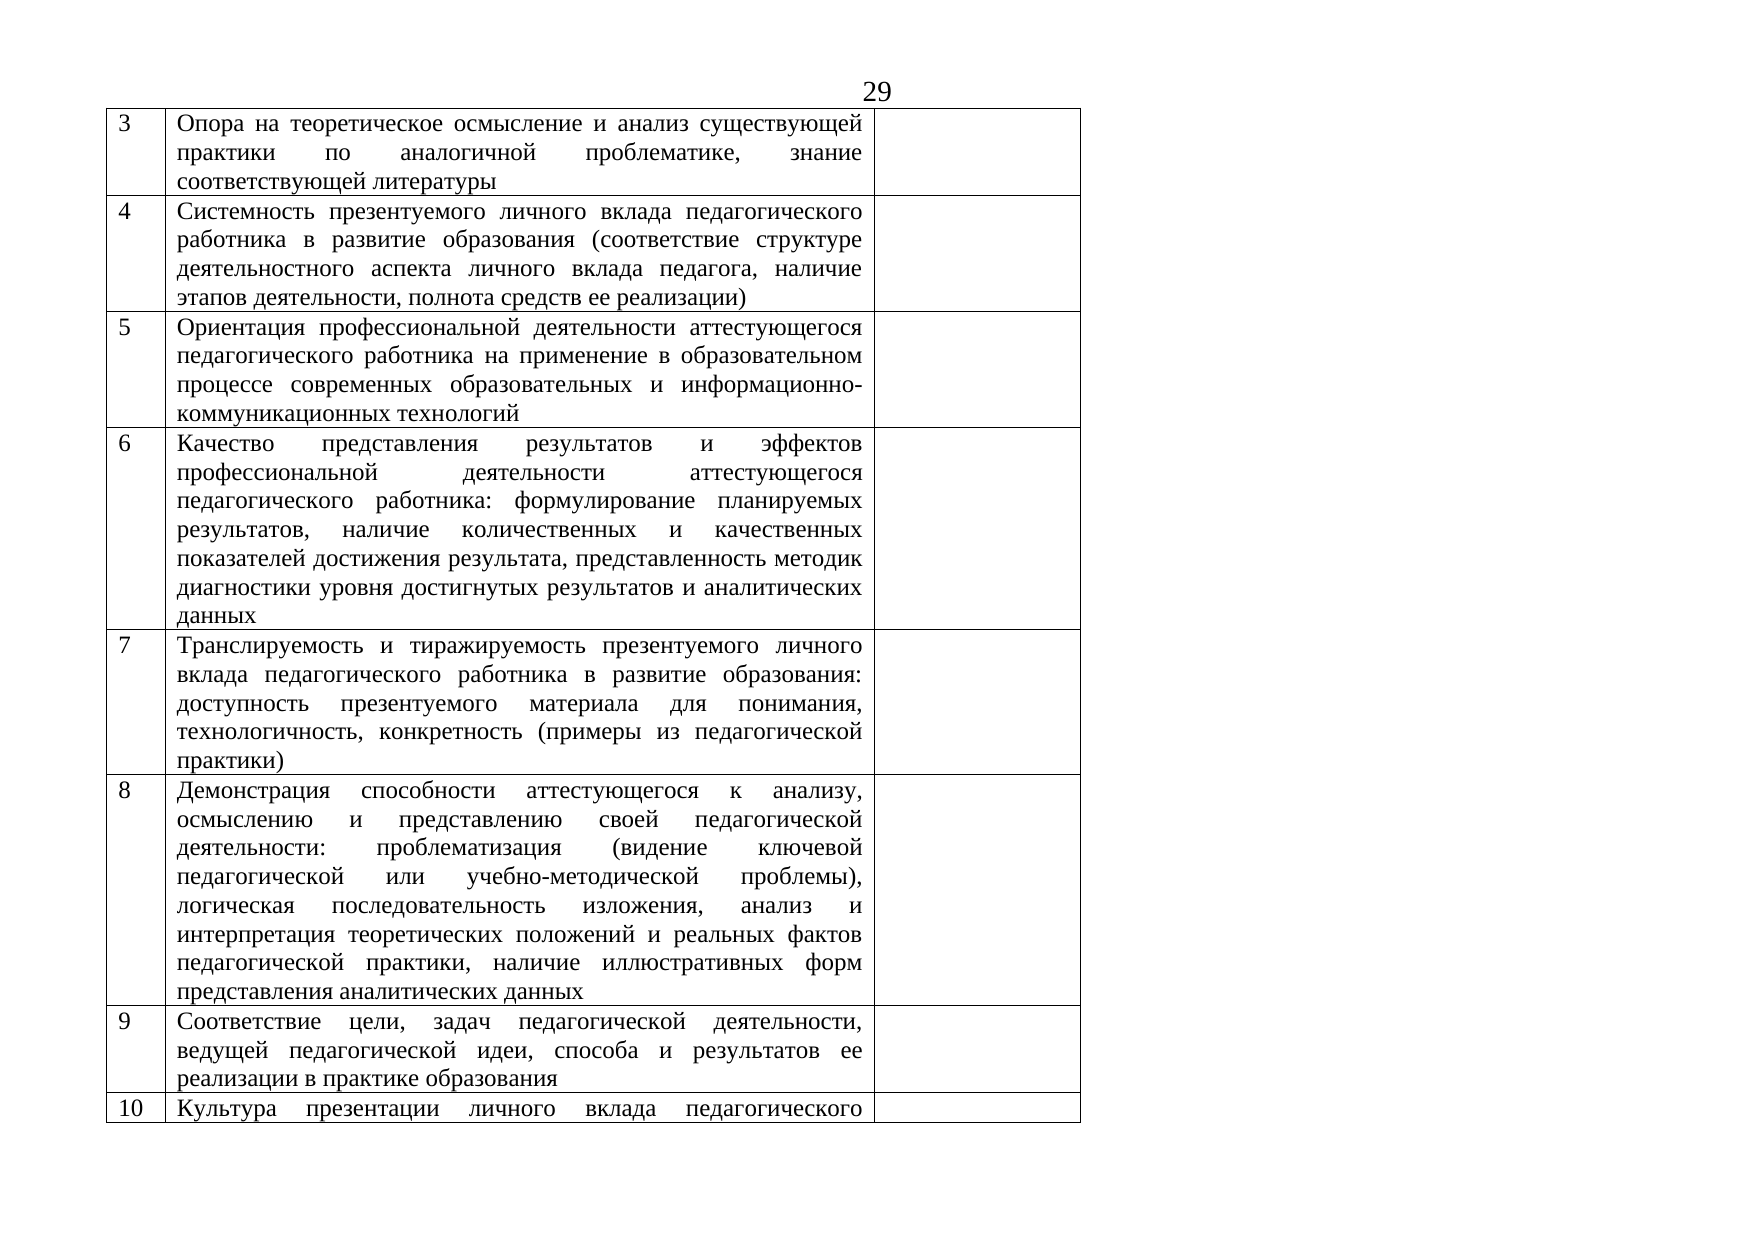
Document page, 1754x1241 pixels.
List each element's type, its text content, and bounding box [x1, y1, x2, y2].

table_cell Соответствие цели, задач педагогической деятельности, ведущей педагогической идеи, способа и результатов ее реализации в практике образования [166, 1006, 874, 1092]
table_cell [875, 109, 1080, 195]
table_cell [875, 630, 1080, 774]
table_cell [875, 196, 1080, 311]
table_cell 6 [107, 428, 165, 629]
table_cell [875, 775, 1080, 1005]
table_cell 4 [107, 196, 165, 311]
table_cell Ориентация профессиональной деятельности аттестующегося педагогического работника на применение в образовательном процессе современных образовательных и информационно-коммуникационных технологий [166, 312, 874, 427]
table_cell Качество представления результатов и эффектов профессиональной деятельности аттестующегося педагогического работника: формулирование планируемых результатов, наличие количественных и качественных показателей достижения результата, представленность методик диагностики уровня достигнутых результатов и аналитических данных [166, 428, 874, 629]
table_cell Демонстрация способности аттестующегося к анализу, осмыслению и представлению своей педагогической деятельности: проблематизация (видение ключевой педагогической или учебно-методической проблемы), логическая последовательность изложения, анализ и интерпретация теоретических положений и реальных фактов педагогической практики, наличие иллюстративных форм представления аналитических данных [166, 775, 874, 1005]
table_cell [875, 312, 1080, 427]
table_cell [875, 1006, 1080, 1092]
table_cell Системность презентуемого личного вклада педагогического работника в развитие образования (соответствие структуре деятельностного аспекта личного вклада педагога, наличие этапов деятельности, полнота средств ее реализации) [166, 196, 874, 311]
table_cell Опора на теоретическое осмысление и анализ существующей практики по аналогичной проблематике, знание соответствующей литературы [166, 109, 874, 195]
table_cell 10 [107, 1093, 165, 1122]
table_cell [166, 1093, 874, 1122]
table_cell 7 [107, 630, 165, 774]
table_cell 3 [107, 109, 165, 195]
table_cell [875, 428, 1080, 629]
table_cell 8 [107, 775, 165, 1005]
table_cell 5 [107, 312, 165, 427]
table_cell Транслируемость и тиражируемость презентуемого личного вклада педагогического работника в развитие образования: доступность презентуемого материала для понимания, технологичность, конкретность (примеры из педагогической практики) [166, 630, 874, 774]
table_cell 9 [107, 1006, 165, 1092]
table_cell [875, 1093, 1080, 1122]
